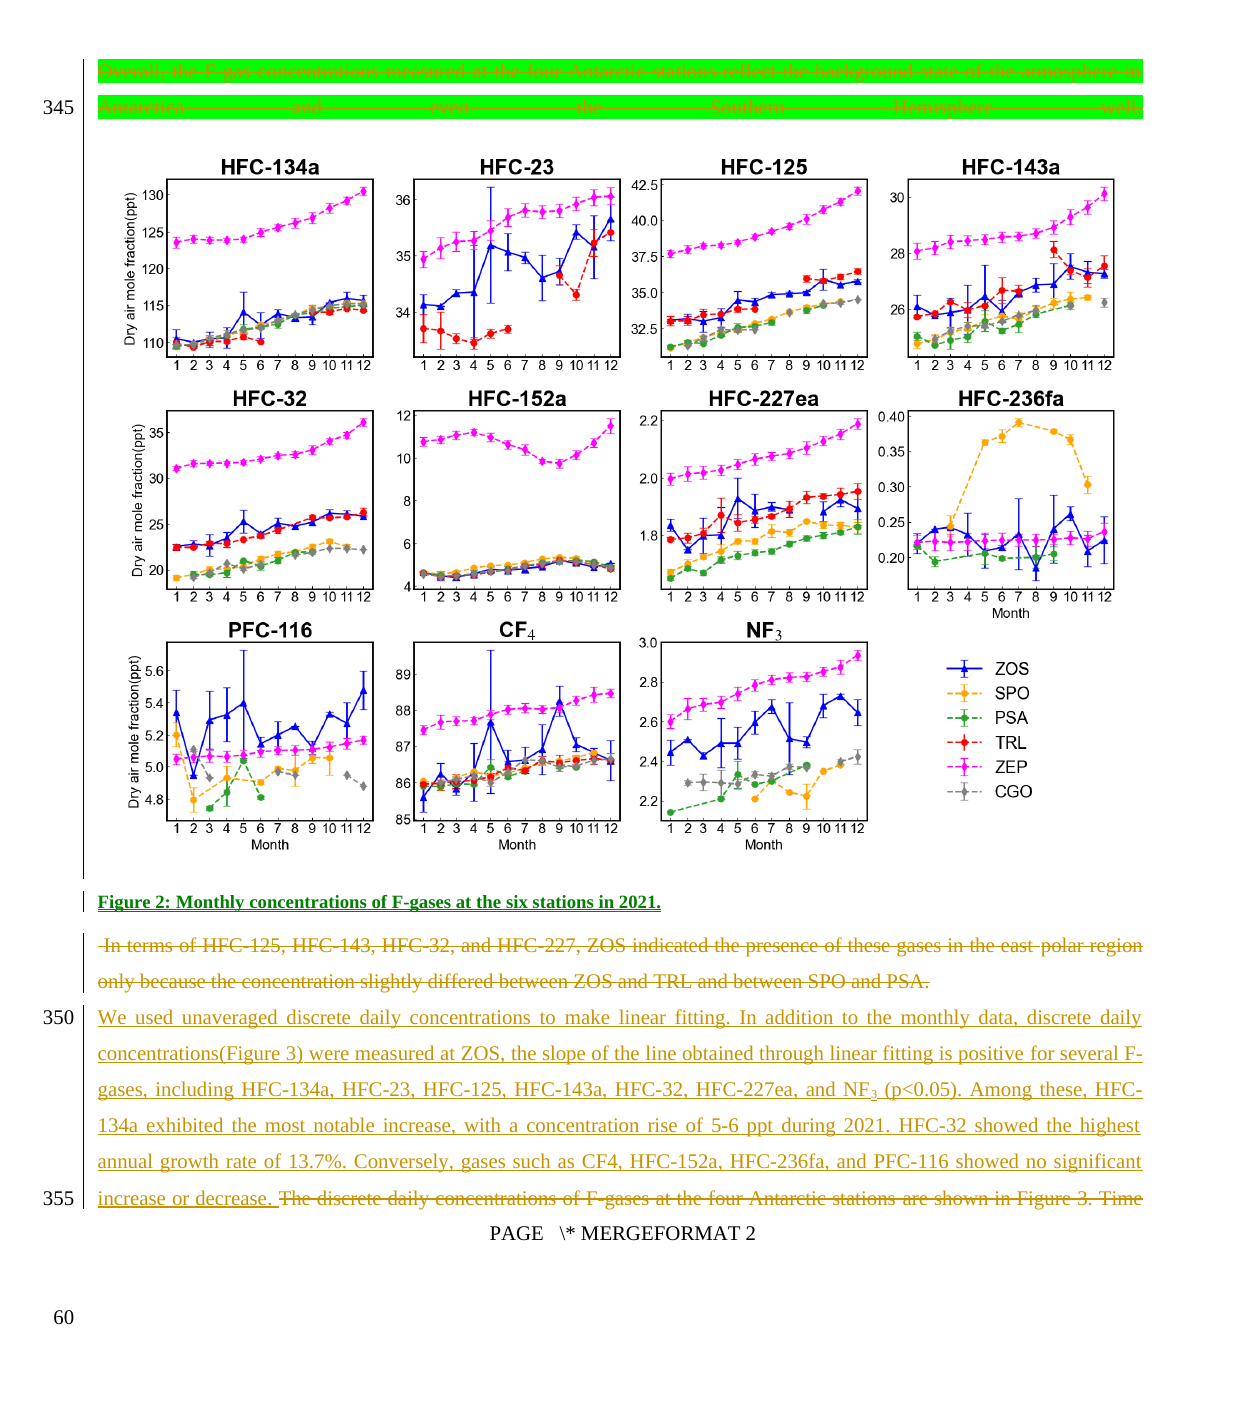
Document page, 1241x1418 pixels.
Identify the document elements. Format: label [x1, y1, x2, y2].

picture [97, 131, 1141, 879]
